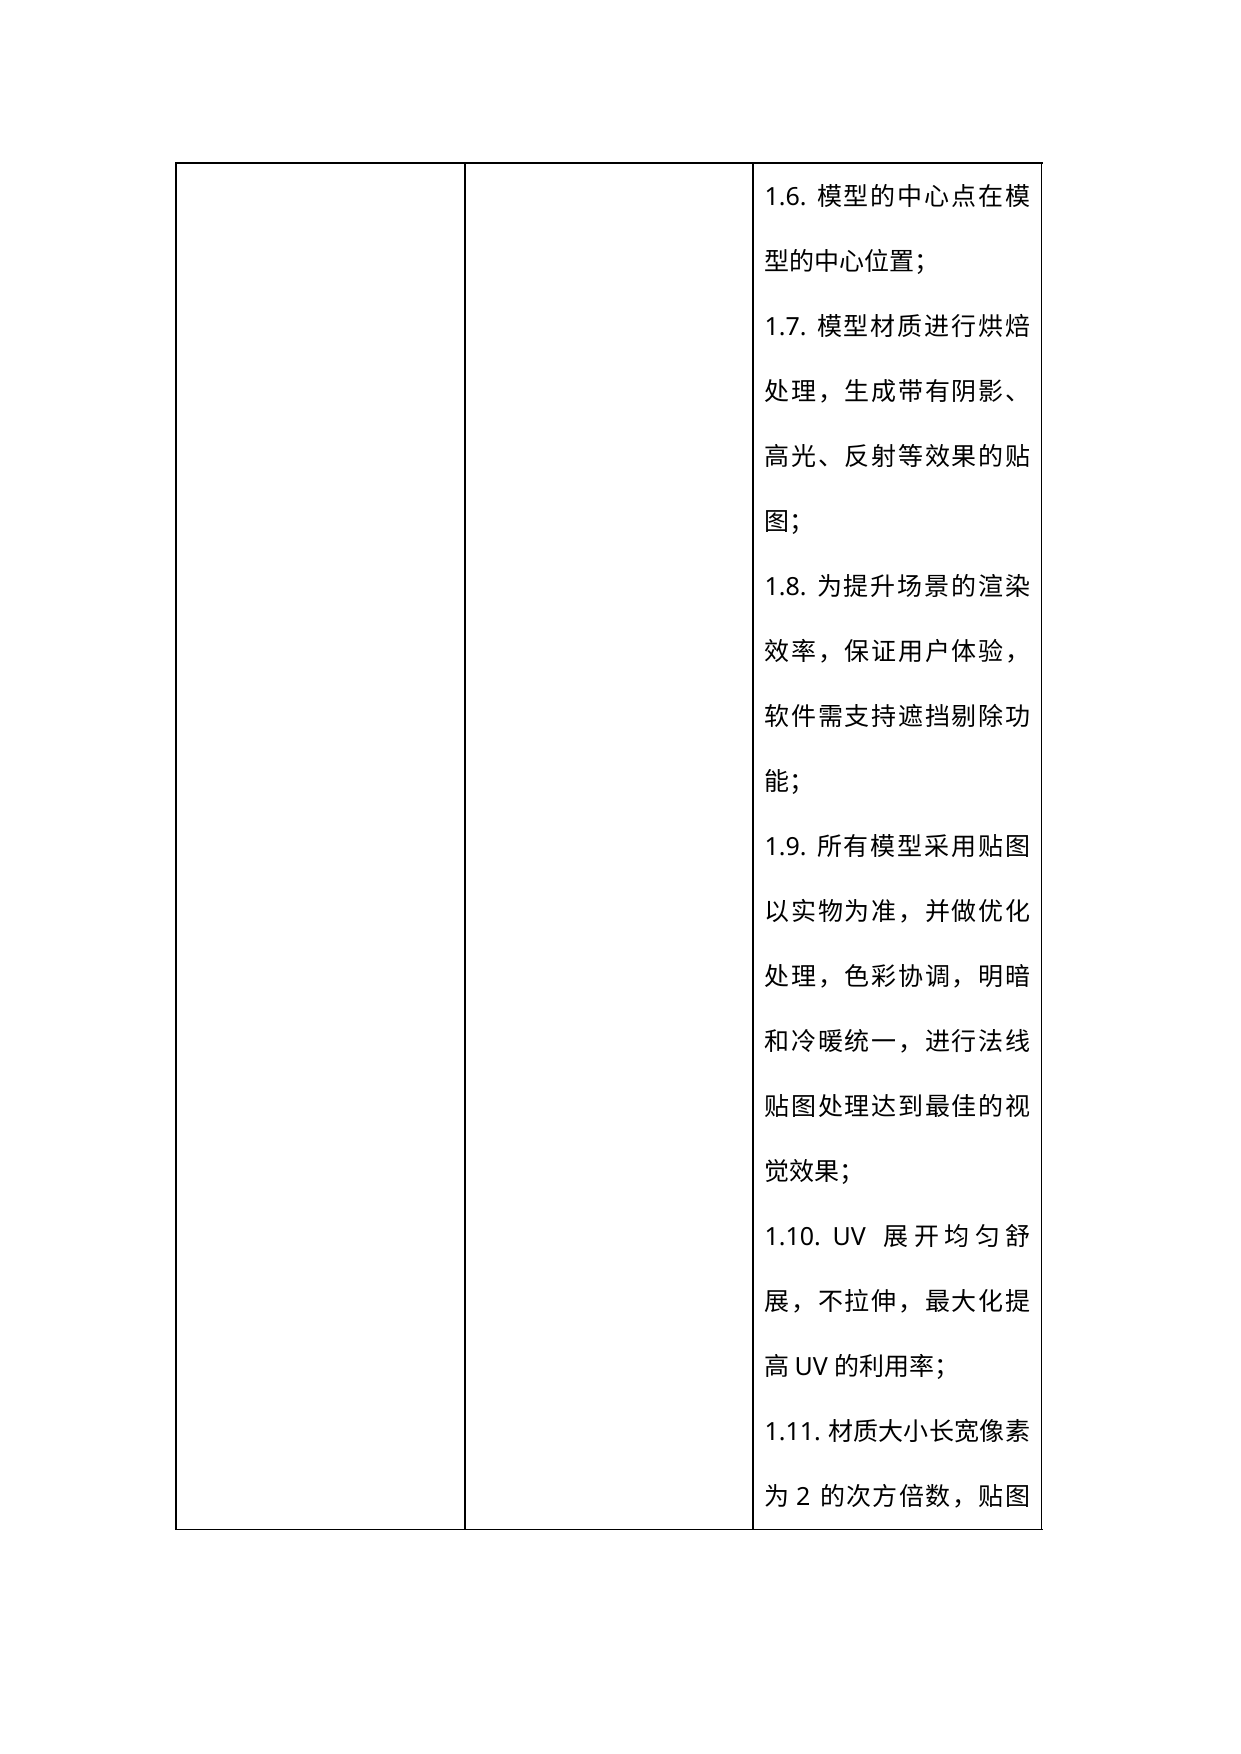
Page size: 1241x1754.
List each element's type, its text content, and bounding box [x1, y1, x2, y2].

table_cell 1 [177, 164, 464, 1528]
table_cell [466, 164, 752, 1528]
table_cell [754, 164, 1041, 1528]
